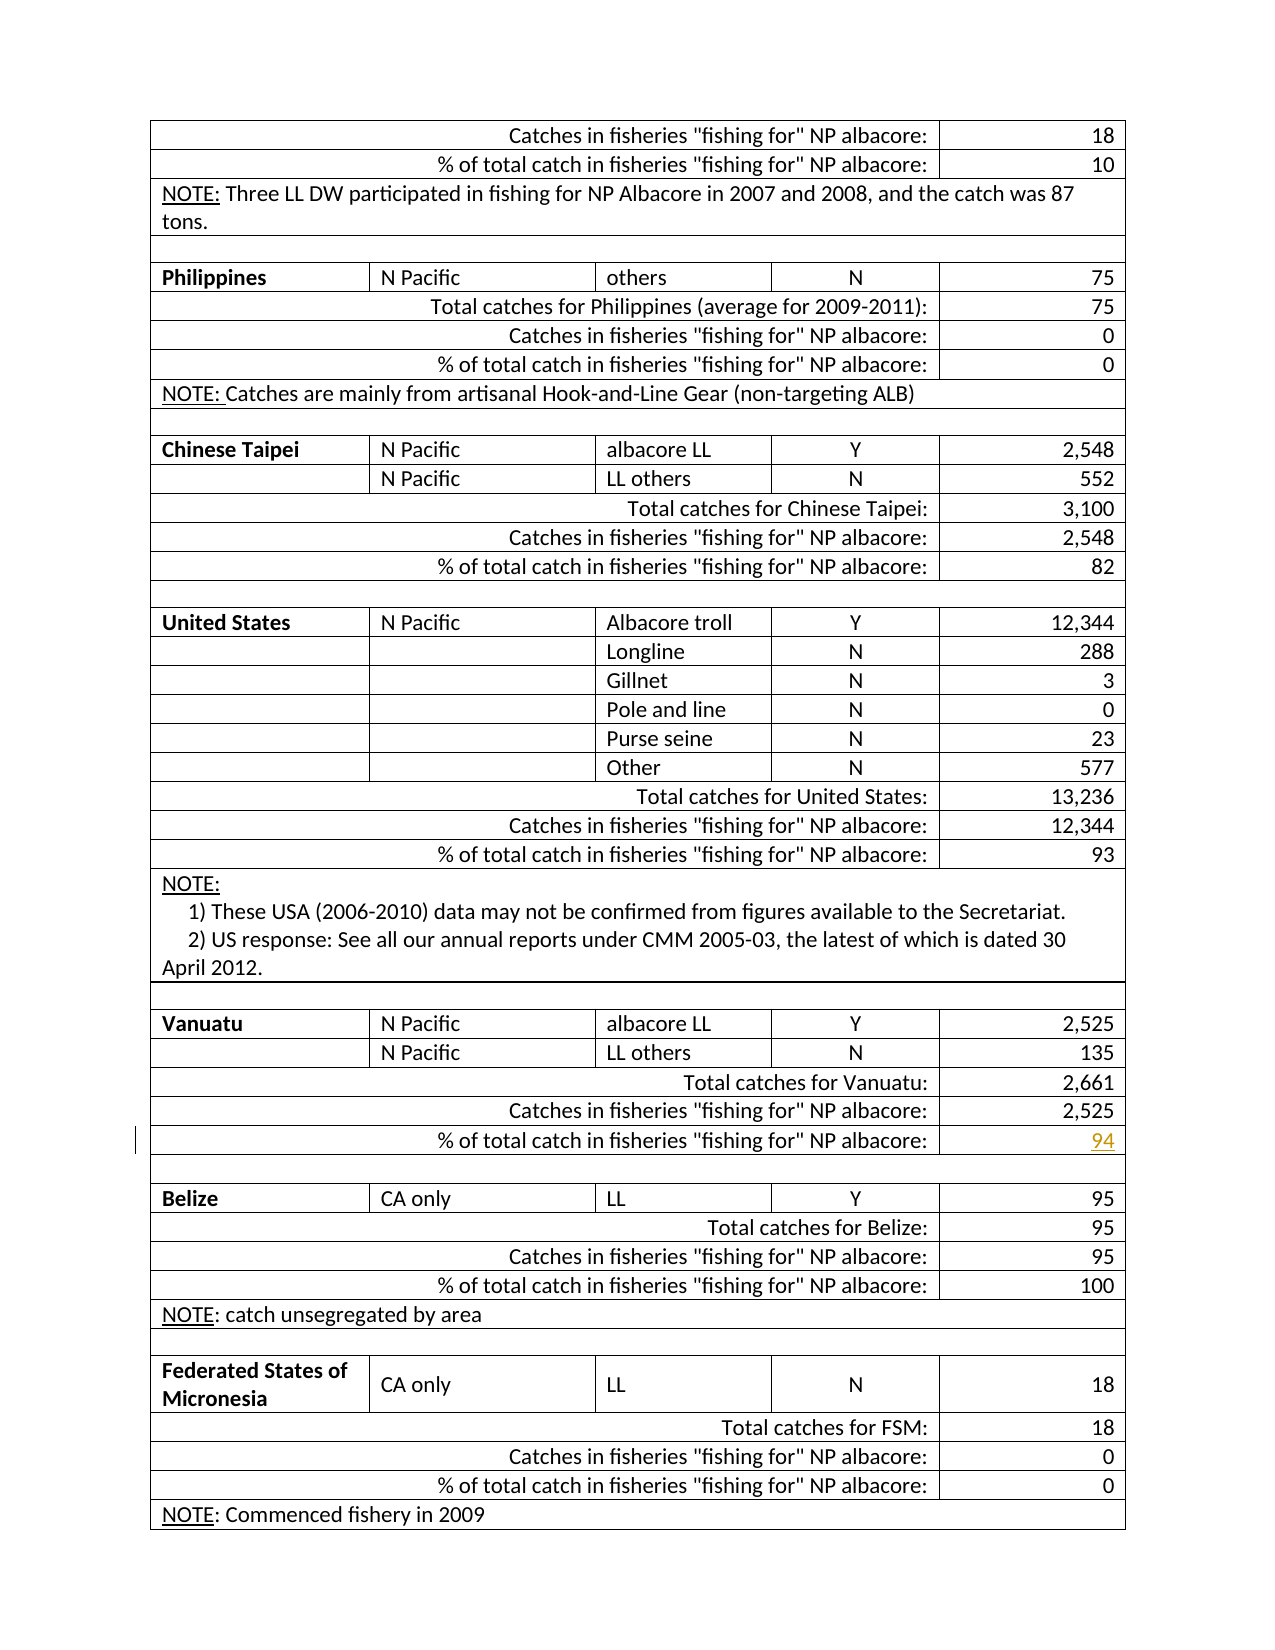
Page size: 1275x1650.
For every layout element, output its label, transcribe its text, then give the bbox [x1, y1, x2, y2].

table_cell 23 [940, 724, 1125, 752]
table_cell Y [772, 1184, 939, 1212]
table_cell Catches in fisheries "fishing for" NP albacore: [151, 321, 939, 349]
table_cell Longline [596, 637, 771, 665]
table_cell Catches in fisheries "fishing for" NP albacore: [151, 523, 939, 551]
table_cell [151, 666, 369, 694]
table_cell [370, 753, 595, 781]
table_cell Albacore troll [596, 608, 771, 636]
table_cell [151, 1471, 939, 1499]
table_cell 2,661 [940, 1068, 1125, 1096]
table_cell LL others [596, 465, 771, 493]
table_cell 0 [940, 1471, 1125, 1499]
table_cell 18 [940, 1413, 1125, 1441]
table_cell [940, 1126, 1125, 1154]
table_cell 13,236 [940, 782, 1125, 810]
table_cell N Pacific [370, 1010, 595, 1037]
table_cell 93 [940, 840, 1125, 868]
table_cell Y [772, 608, 939, 636]
table_cell % of total catch in fisheries "fishing for" NP albacore: [151, 840, 939, 868]
table_cell NOTE: catch unsegregated by area [151, 1300, 1125, 1328]
table_cell 75 [940, 263, 1125, 291]
table_cell 95 [940, 1184, 1125, 1212]
table_cell % of total catch in fisheries "fishing for" NP albacore: [151, 1126, 939, 1154]
table_cell 577 [940, 753, 1125, 781]
table_cell N [772, 1039, 939, 1067]
table_cell [151, 1039, 369, 1067]
table_cell Total catches for FSM: [151, 1413, 939, 1441]
table_cell 2,548 [940, 523, 1125, 551]
table_cell % of total catch in fisheries "fishing for" NP albacore: [151, 552, 939, 580]
table_cell Total catches for Chinese Taipei: [151, 494, 939, 522]
table_cell [151, 637, 369, 665]
table_cell 95 [940, 1242, 1125, 1270]
table_cell others [596, 263, 771, 291]
table_cell Pole and line [596, 695, 771, 723]
table_cell NOTE: Catches are mainly from artisanal Hook-and-Line Gear (non-targeting ALB) [151, 380, 1125, 407]
table_cell 82 [940, 552, 1125, 580]
table_cell N Pacific [370, 608, 595, 636]
table_cell Catches in fisheries "fishing for" NP albacore: [151, 1097, 939, 1125]
table_cell 0 [940, 321, 1125, 349]
table_cell [151, 983, 1125, 1008]
table_cell [151, 753, 369, 781]
table_cell N Pacific [370, 1039, 595, 1067]
table_cell N [772, 465, 939, 493]
table_cell United States [151, 608, 369, 636]
table_cell 18 [940, 1356, 1125, 1412]
table_cell N [772, 1356, 939, 1412]
table_cell [151, 409, 1125, 434]
table_cell 2,525 [940, 1097, 1125, 1125]
table_cell 95 [940, 1213, 1125, 1241]
table_cell LL [596, 1356, 771, 1412]
table_cell Gillnet [596, 666, 771, 694]
table_cell 3,100 [940, 494, 1125, 522]
table_cell Federated States of Micronesia [151, 1356, 369, 1412]
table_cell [151, 150, 939, 178]
table_cell 2,525 [940, 1010, 1125, 1037]
table_cell Total catches for Belize: [151, 1213, 939, 1241]
table_cell NOTE: Commenced fishery in 2009 [151, 1500, 1125, 1528]
table_cell Other [596, 753, 771, 781]
table_cell LL others [596, 1039, 771, 1067]
table_cell [151, 465, 369, 493]
table_cell N Pacific [370, 263, 595, 291]
table_cell N [772, 724, 939, 752]
table_cell [370, 724, 595, 752]
table_cell 288 [940, 637, 1125, 665]
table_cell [151, 1442, 939, 1470]
table_cell [370, 666, 595, 694]
table_cell Catches in fisheries "fishing for" NP albacore: [151, 1242, 939, 1270]
table_cell Catches in fisheries "fishing for" NP albacore: [151, 811, 939, 839]
table_cell NOTE: 1) These USA (2006-2010) data may not be confirmed from figures available to the Secretariat. 2) US response: See all our annual reports under CMM 2005-03, the latest of which is dated 30 April 2012. [151, 869, 1125, 981]
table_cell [151, 121, 939, 149]
table_cell 2,548 [940, 436, 1125, 463]
table_cell N Pacific [370, 436, 595, 463]
table_cell Y [772, 1010, 939, 1037]
table_cell Chinese Taipei [151, 436, 369, 463]
table_cell Total catches for Vanuatu: [151, 1068, 939, 1096]
table_cell 0 [940, 695, 1125, 723]
table_cell N [772, 637, 939, 665]
table_cell % of total catch in fisheries "fishing for" NP albacore: [151, 1271, 939, 1299]
table_cell N [772, 666, 939, 694]
table_cell % of total catch in fisheries "fishing for" NP albacore: [151, 350, 939, 378]
table_cell [151, 1155, 1125, 1183]
table_cell Belize [151, 1184, 369, 1212]
table_cell 552 [940, 465, 1125, 493]
table_cell 10 [940, 150, 1125, 178]
table_cell 12,344 [940, 811, 1125, 839]
table_cell [151, 695, 369, 723]
table_cell 18 [940, 121, 1125, 149]
table_cell 75 [940, 292, 1125, 320]
table_cell N Pacific [370, 465, 595, 493]
table_cell N [772, 695, 939, 723]
table_cell CA only [370, 1184, 595, 1212]
table_cell [151, 1329, 1125, 1355]
table_cell 12,344 [940, 608, 1125, 636]
table_cell Philippines [151, 263, 369, 291]
table_cell 3 [940, 666, 1125, 694]
table_cell albacore LL [596, 436, 771, 463]
table_cell Purse seine [596, 724, 771, 752]
table_cell Total catches for Philippines (average for 2009-2011): [151, 292, 939, 320]
table_cell 100 [940, 1271, 1125, 1299]
table_cell LL [596, 1184, 771, 1212]
table_cell 0 [940, 1442, 1125, 1470]
table_cell N [772, 263, 939, 291]
table_cell [151, 581, 1125, 607]
table_cell CA only [370, 1356, 595, 1412]
table_cell 135 [940, 1039, 1125, 1067]
table_cell [151, 724, 369, 752]
table_cell [151, 236, 1125, 262]
table_cell Total catches for United States: [151, 782, 939, 810]
table_cell Y [772, 436, 939, 463]
table_cell NOTE: Three LL DW participated in fishing for NP Albacore in 2007 and 2008, and the catch was 87 tons. [151, 179, 1125, 235]
table_cell Vanuatu [151, 1010, 369, 1037]
table_cell albacore LL [596, 1010, 771, 1037]
table_cell [370, 695, 595, 723]
table_cell N [772, 753, 939, 781]
table_cell [370, 637, 595, 665]
table_cell 0 [940, 350, 1125, 378]
